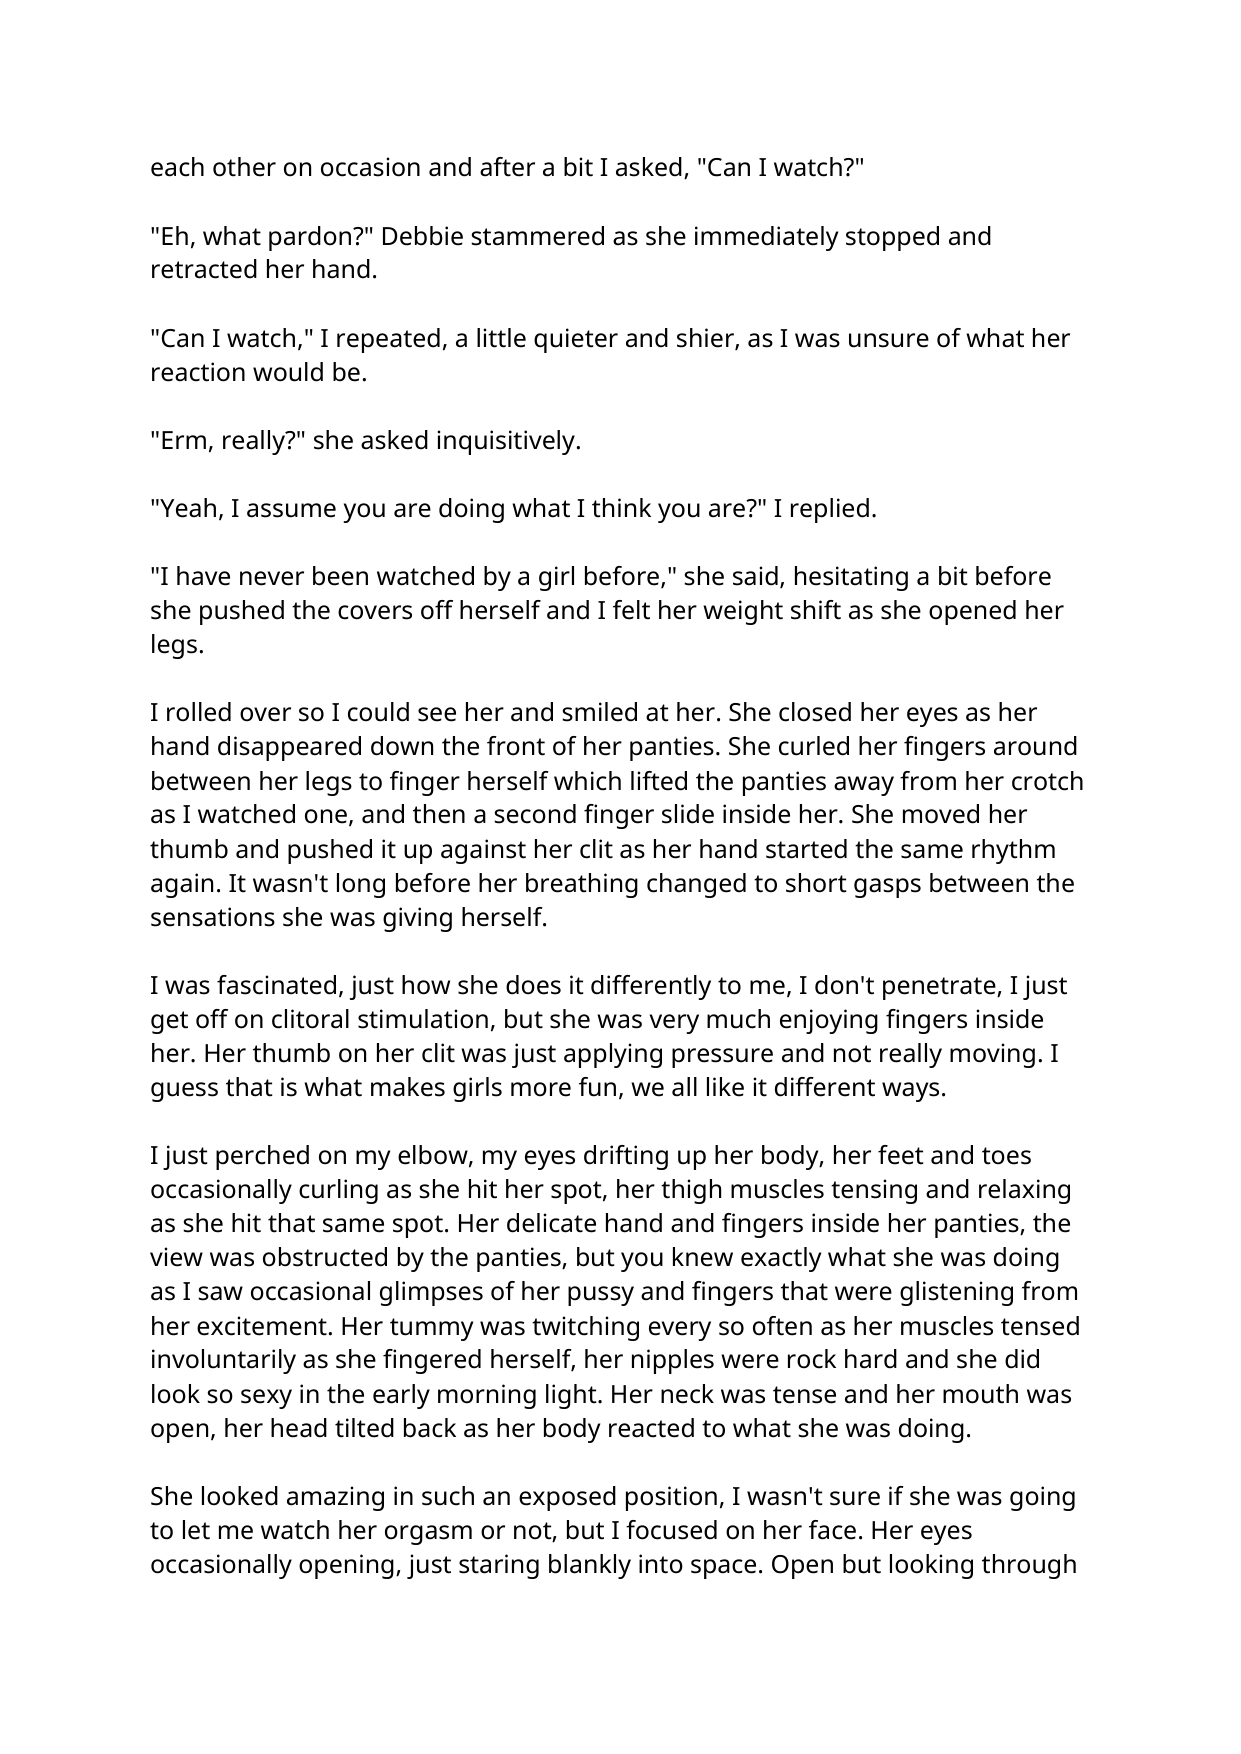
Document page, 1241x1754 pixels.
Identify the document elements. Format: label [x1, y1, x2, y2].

text [150, 150, 1090, 1581]
